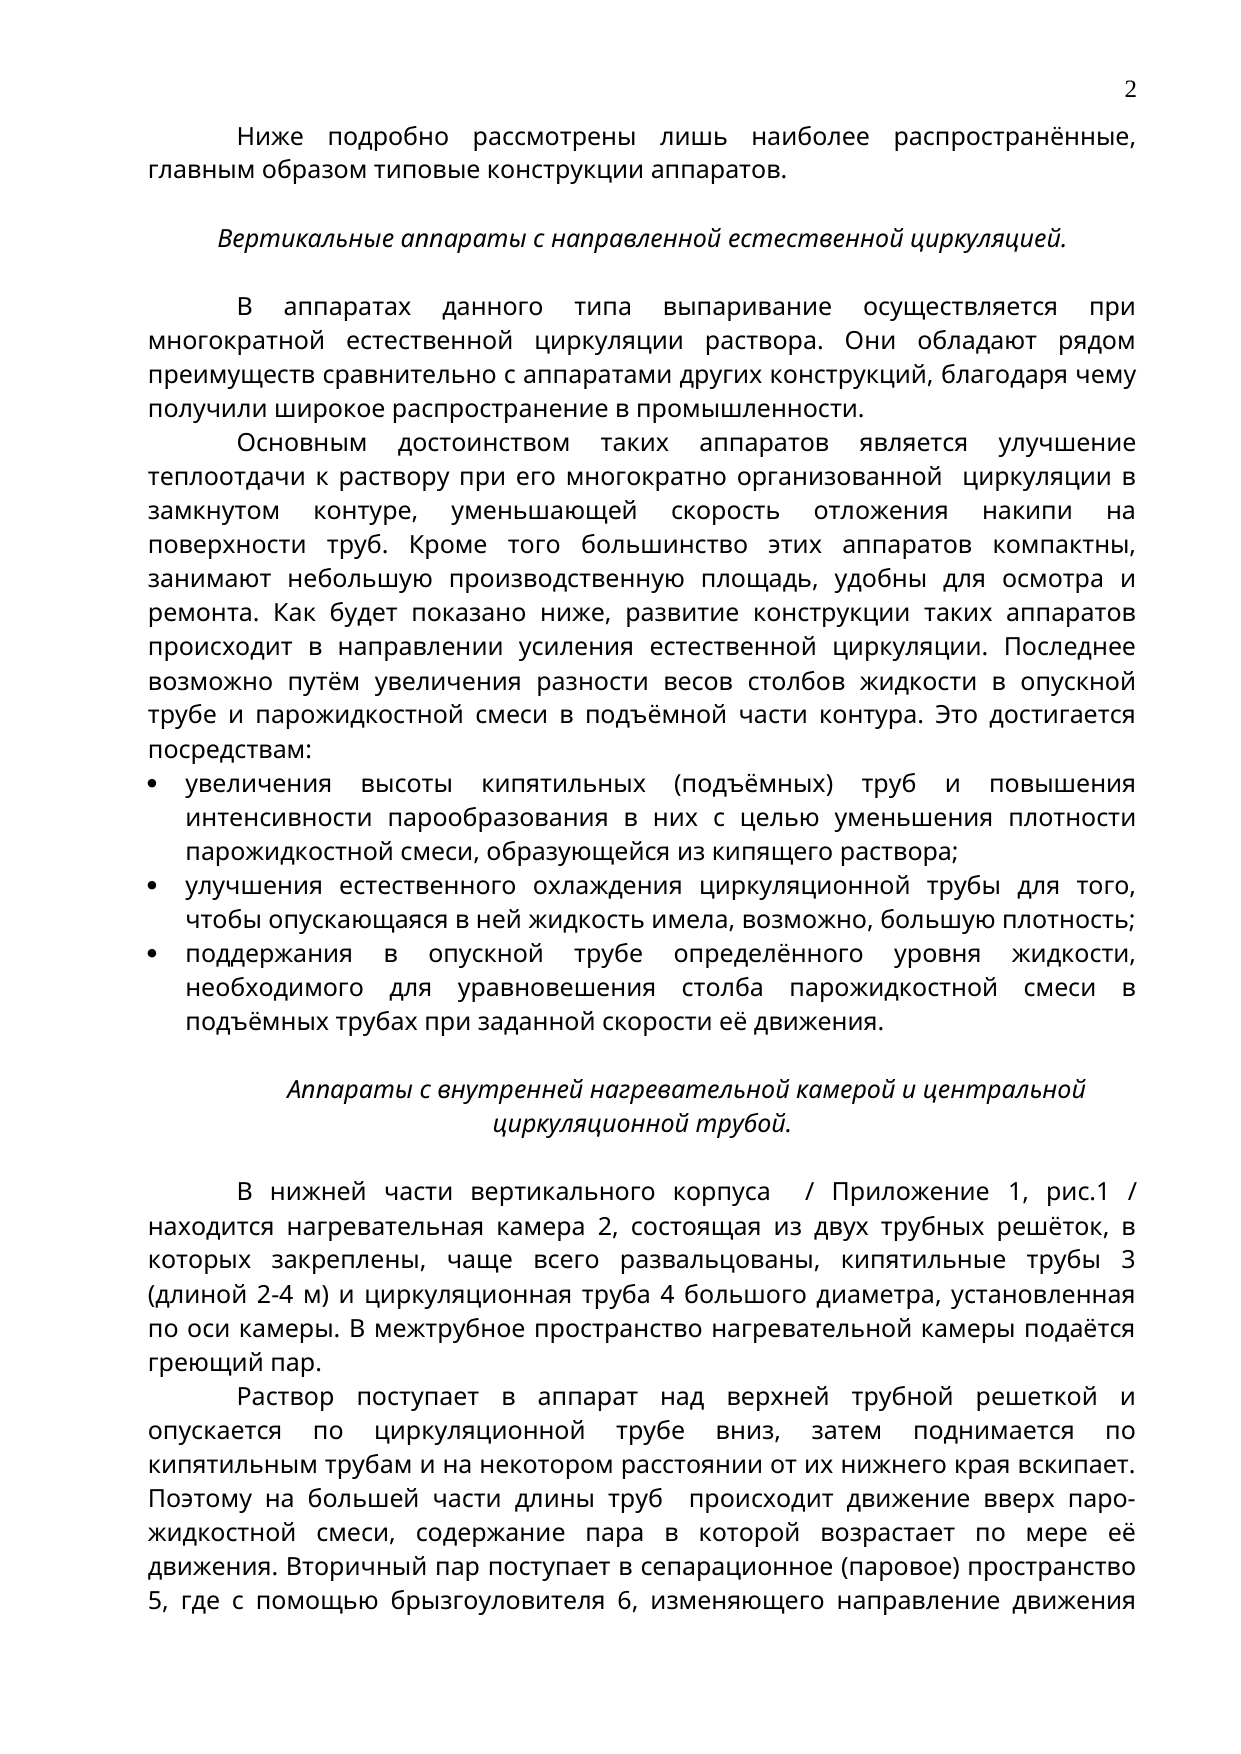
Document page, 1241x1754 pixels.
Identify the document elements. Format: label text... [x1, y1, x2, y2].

list улучшения естественного охлаждения циркуляционной трубы для того, чтобы опускающаяся в ней жидкость имела, возможно, большую плотность; [148, 867, 1137, 936]
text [148, 1378, 1137, 1617]
text Основным достоинством таких аппаратов является улучшение теплоотдачи к раствору при его многократно организованной циркуляции в замкнутом контуре, уменьшающей скорость отложения накипи на поверхности труб. Кроме того большинство этих аппаратов компактны, занимают небольшую производственную площадь, удобны для осмотра и ремонта. Как будет показано ниже, развитие конструкции таких аппаратов происходит в направлении усиления естественной циркуляции. Последнее возможно путём увеличения разности весов столбов жидкости в опускной трубе и парожидкостной смеси в подъёмной части контура. Это достигается посредствам: [148, 425, 1137, 765]
list увеличения высоты кипятильных (подъёмных) труб и повышения интенсивности парообразования в них с целью уменьшения плотности парожидкостной смеси, образующейся из кипящего раствора; [148, 765, 1137, 867]
text Вертикальные аппараты с направленной естественной циркуляцией. [148, 220, 1137, 254]
text В нижней части вертикального корпуса / Приложение 1, рис.1 / находится нагревательная камера 2, состоящая из двух трубных решёток, в которых закреплены, чаще всего развальцованы, кипятильные трубы 3 (длиной 2-4 м) и циркуляционная труба 4 большого диаметра, установленная по оси камеры. В межтрубное пространство нагревательной камеры подаётся греющий пар. [148, 1174, 1137, 1378]
text В аппаратах данного типа выпаривание осуществляется при многократной естественной циркуляции раствора. Они обладают рядом преимуществ сравнительно с аппаратами других конструкций, благодаря чему получили широкое распространение в промышленности. [148, 288, 1137, 425]
text Аппараты с внутренней нагревательной камерой и центральной циркуляционной трубой. [148, 1072, 1137, 1140]
text Ниже подробно рассмотрены лишь наиболее распространённые, главным образом типовые конструкции аппаратов. [148, 118, 1137, 186]
list поддержания в опускной трубе определённого уровня жидкости, необходимого для уравновешения столба парожидкостной смеси в подъёмных трубах при заданной скорости её движения. [148, 936, 1137, 1038]
